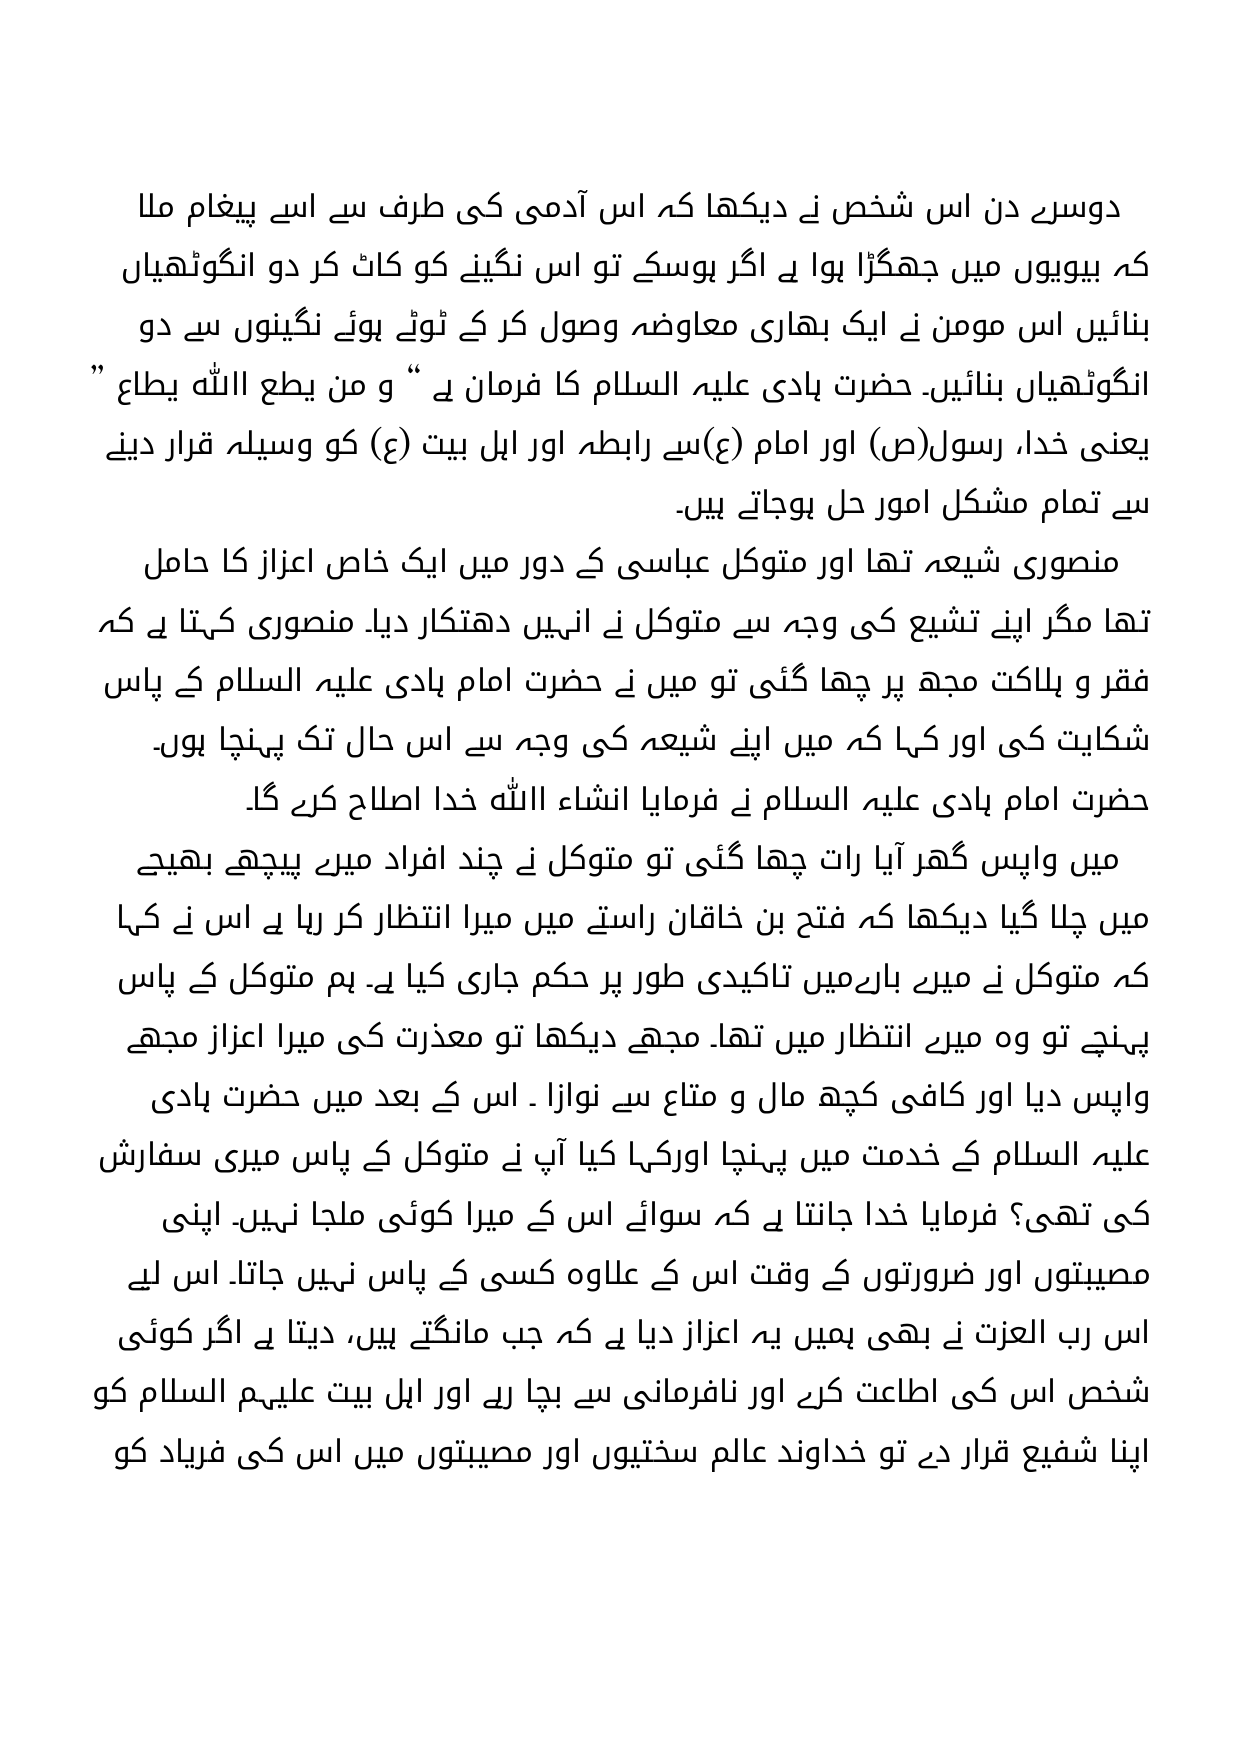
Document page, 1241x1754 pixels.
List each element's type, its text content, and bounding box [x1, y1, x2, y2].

text دوسرے دن اس شخص نے دیکھا کہ اس آدمی کی طرف سے اسے پیغام ملا کہ بیویوں میں جھگڑا ہوا ہے اگر ہوسکے تو اس نگینے کو کاٹ کر دو انگوٹھیاں بنائیں اس مومن نے ایک بھاری معاوضہ وصول کر کے ٹوٹے ہوئے نگینوں سے دو انگوٹھیاں بنائیں۔ حضرت ہادی علیہ السلام کا فرمان ہے “ و من یطع اﷲ یطاع ” یعنی خدا، رسول(ص) اور امام (ع)سے رابطہ اور اہل بیت (ع) کو وسیلہ قرار دینے سے تمام مشکل امور حل ہوجاتے ہیں۔ [89, 177, 1152, 533]
text میں واپس گھر آیا رات چھا گئی تو متوکل نے چند افراد میرے پیچھے بھیجے میں چلا گیا دیکھا کہ فتح بن خاقان راستے میں میرا انتظار کر رہا ہے اس نے کہا کہ متوکل نے میرے بارےمیں تاکیدی طور پر حکم جاری کیا ہے۔ ہم متوکل کے پاس پہنچے تو وہ میرے انتظار میں تھا۔ مجھے دیکھا تو معذرت کی میرا اعزاز مجھے واپس دیا اور کافی کچھ مال و متاع سے نوازا ۔ اس کے بعد میں حضرت ہادی علیہ السلام کے خدمت میں پہنچا اورکہا کیا آپ نے متوکل کے پاس میری سفارش کی تھی؟ فرمایا خدا جانتا ہے کہ سوائے اس کے میرا کوئی ملجا نہیں۔ اپنی مصیبتوں اور ضرورتوں کے وقت اس کے علاوہ کسی کے پاس نہیں جاتا۔ اس لیے اس رب العزت نے بھی ہمیں یہ اعزاز دیا ہے کہ جب مانگتے ہیں، دیتا ہے اگر کوئی شخص اس کی اطاعت کرے اور نافرمانی سے بچا رہے اور اہل بیت علیہم السلام کو اپنا شفیع قرار دے تو خداوند عالم سختیوں اور مصیبتوں میں اس کی فریاد کو [89, 829, 1152, 1481]
text منصوری شیعہ تھا اور متوکل عباسی کے دور میں ایک خاص اعزاز کا حامل تھا مگر اپنے تشیع کی وجہ سے متوکل نے انہیں دھتکار دیا۔ منصوری کہتا ہے کہ فقر و ہلاکت مجھ پر چھا گئی تو میں نے حضرت امام ہادی علیہ السلام کے پاس شکایت کی اور کہا کہ میں اپنے شیعہ کی وجہ سے اس حال تک پہنچا ہوں۔ حضرت امام ہادی علیہ السلام نے فرمایا انشاء اﷲ خدا اصلاح کرے گا۔ [89, 533, 1152, 829]
